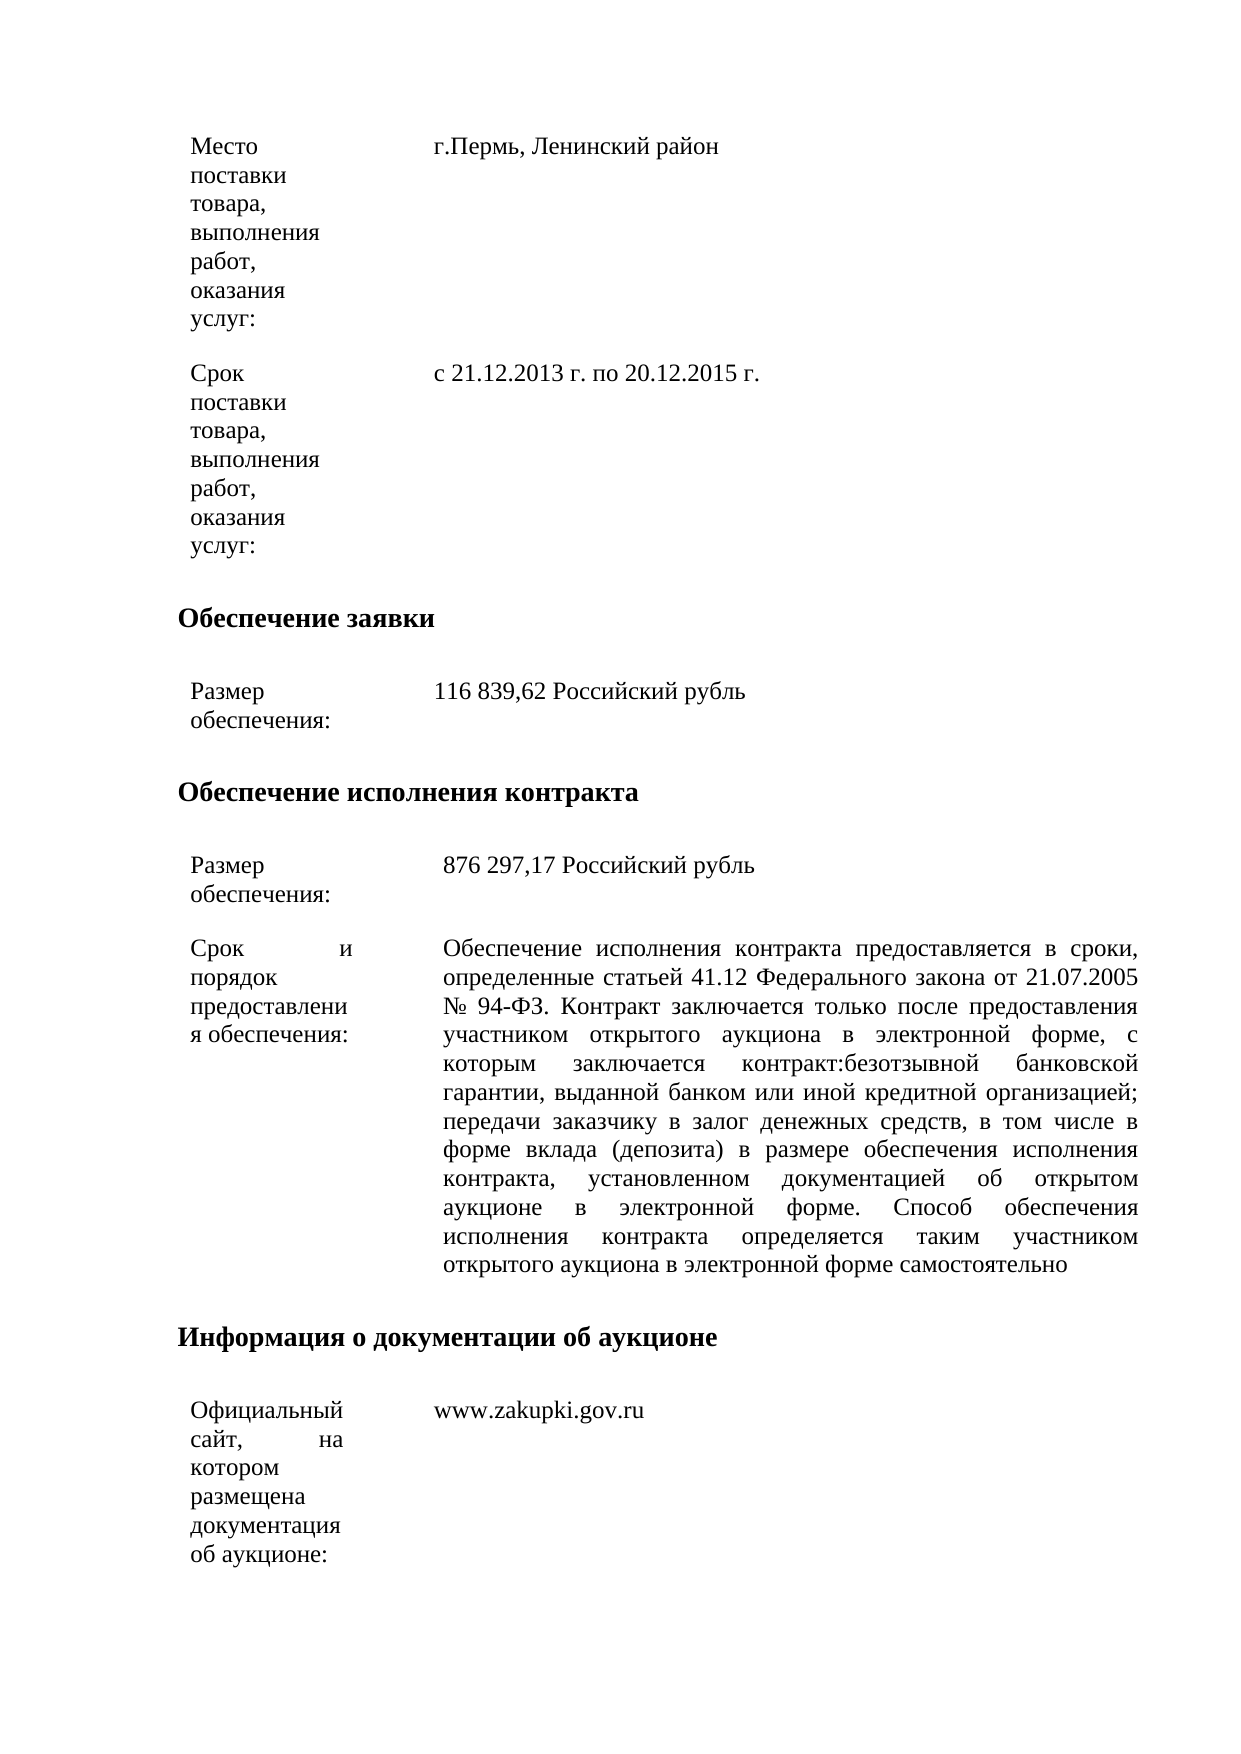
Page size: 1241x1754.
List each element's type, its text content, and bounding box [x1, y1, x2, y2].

text Обеспечение заявки [177, 601, 1152, 634]
table_header www.zakupki.gov.ru [421, 1382, 1152, 1580]
text Обеспечение исполнения контракта [177, 776, 1152, 808]
table_header 116 839,62 Российский рубль [421, 663, 1152, 746]
table_header г.Пермь, Ленинский район [421, 118, 1152, 345]
table_cell Срок поставки товара, выполнения работ, оказания услуг: [177, 345, 421, 572]
table_cell Обеспечение исполнения контракта предоставляется в сроки, определенные статьей 41.12 Федерального закона от 21.07.2005 № 94-ФЗ. Контракт заключается только после предоставления участником открытого аукциона в электронной форме, с которым заключается контракт:безотзывной банковской гарантии, выданной банком или иной кредитной организацией; передачи заказчику в залог денежных средств, в том числе в форме вклада (депозита) в размере обеспечения исполнения контракта, установленном документацией об открытом аукционе в электронной форме. Способ обеспечения исполнения контракта определяется таким участником открытого аукциона в электронной форме самостоятельно [430, 920, 1152, 1291]
table_header 876 297,17 Российский рубль [430, 837, 1152, 920]
table_header Размер обеспечения: [177, 837, 430, 920]
table_header Место поставки товара, выполнения работ, оказания услуг: [177, 118, 421, 345]
table_header Официальный сайт, на котором размещена документация об аукционе: [177, 1382, 421, 1580]
table_cell с 21.12.2013 г. по 20.12.2015 г. [421, 345, 1152, 572]
text Информация о документации об аукционе [177, 1320, 1152, 1353]
table_cell Срок и порядок предоставления обеспечения: [177, 920, 430, 1291]
table_header Размер обеспечения: [177, 663, 421, 746]
